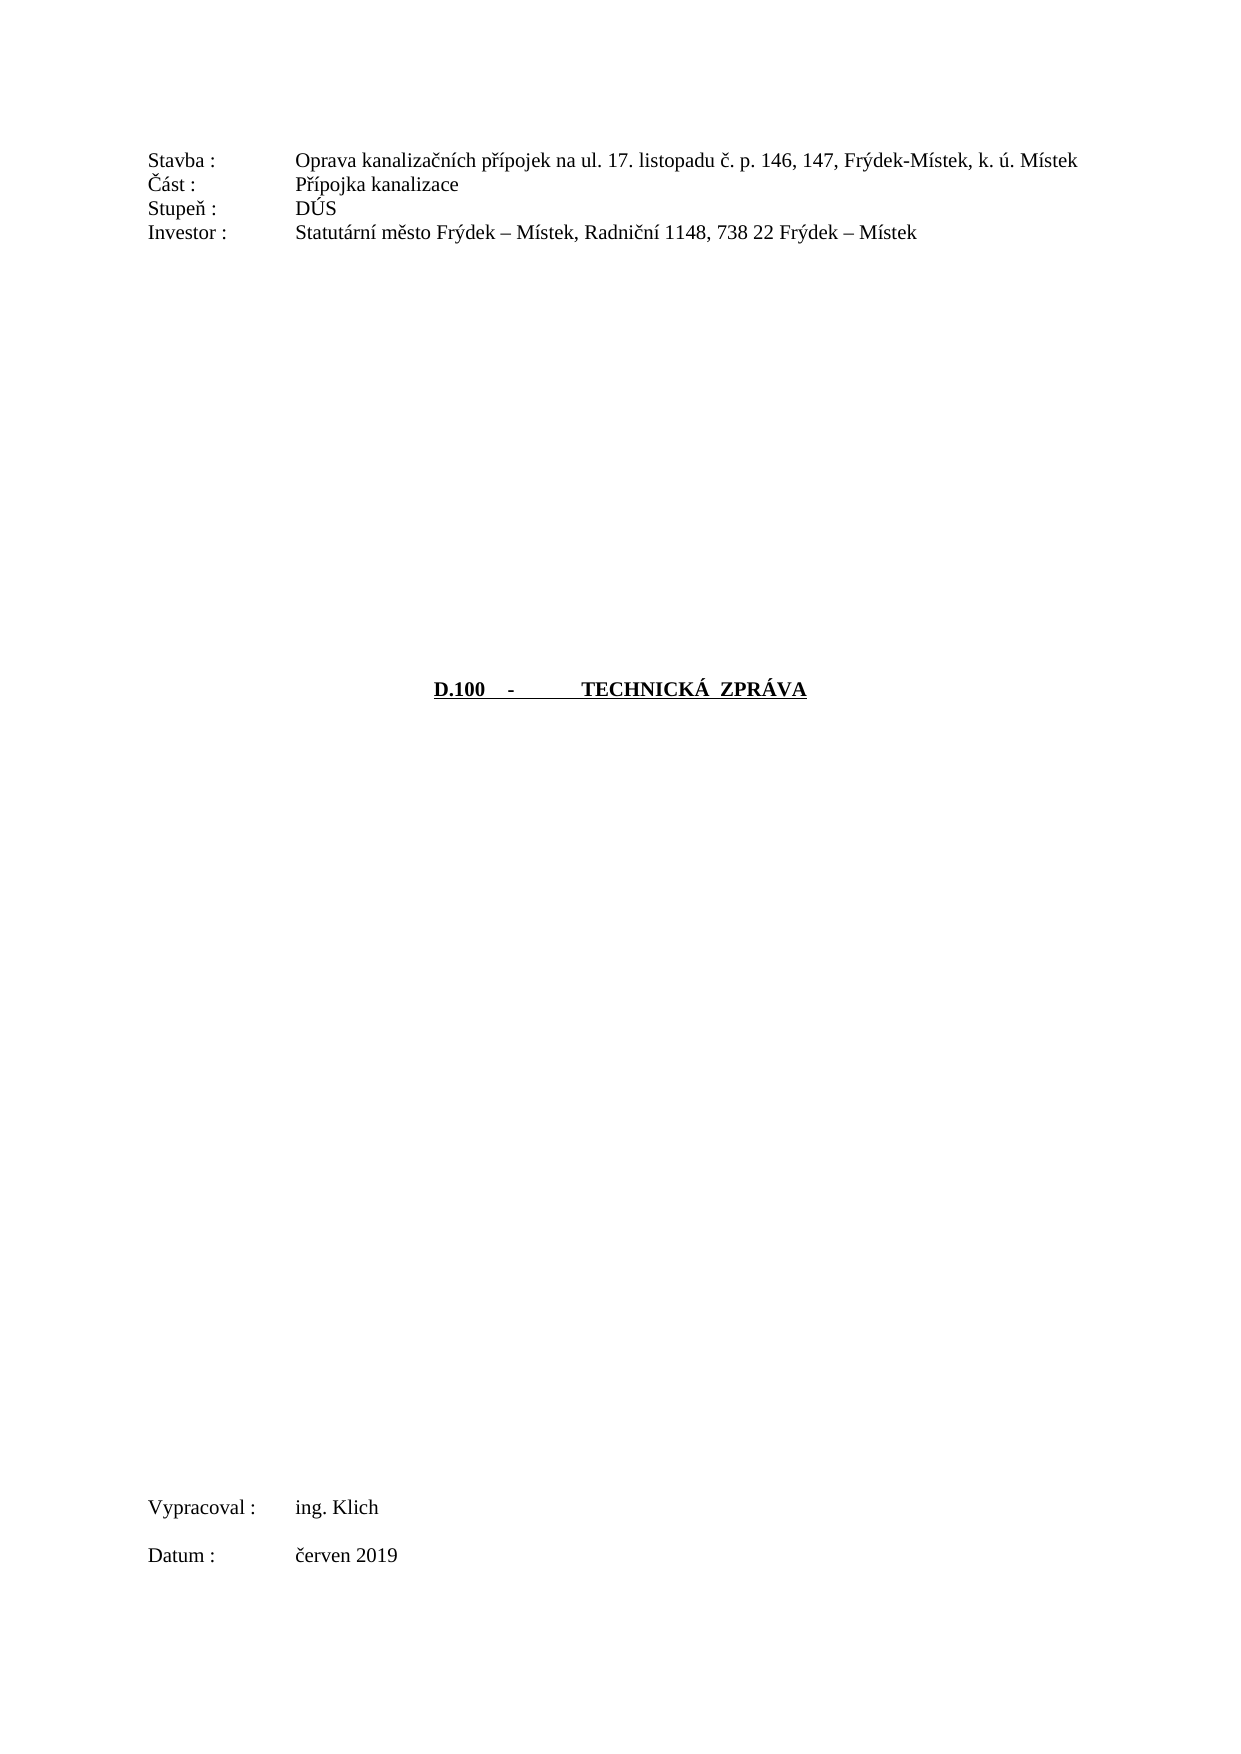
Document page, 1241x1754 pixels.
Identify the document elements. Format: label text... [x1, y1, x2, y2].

text Vypracoval : ing. Klich [148, 1495, 1093, 1519]
text D.100 - TECHNICKÁ ZPRÁVA [148, 677, 1093, 701]
text Stupeň : DÚS [148, 196, 1093, 220]
text Datum : červen 2019 [148, 1543, 1093, 1567]
text Stavba : Oprava kanalizačních přípojek na ul. 17. listopadu č. p. 146, 147, Frýdek-Místek, k. ú. Místek [148, 148, 1093, 172]
text Část : Přípojka kanalizace [148, 172, 1093, 196]
text Investor : Statutární město Frýdek – Místek, Radniční 1148, 738 22 Frýdek – Místek [148, 220, 1093, 244]
